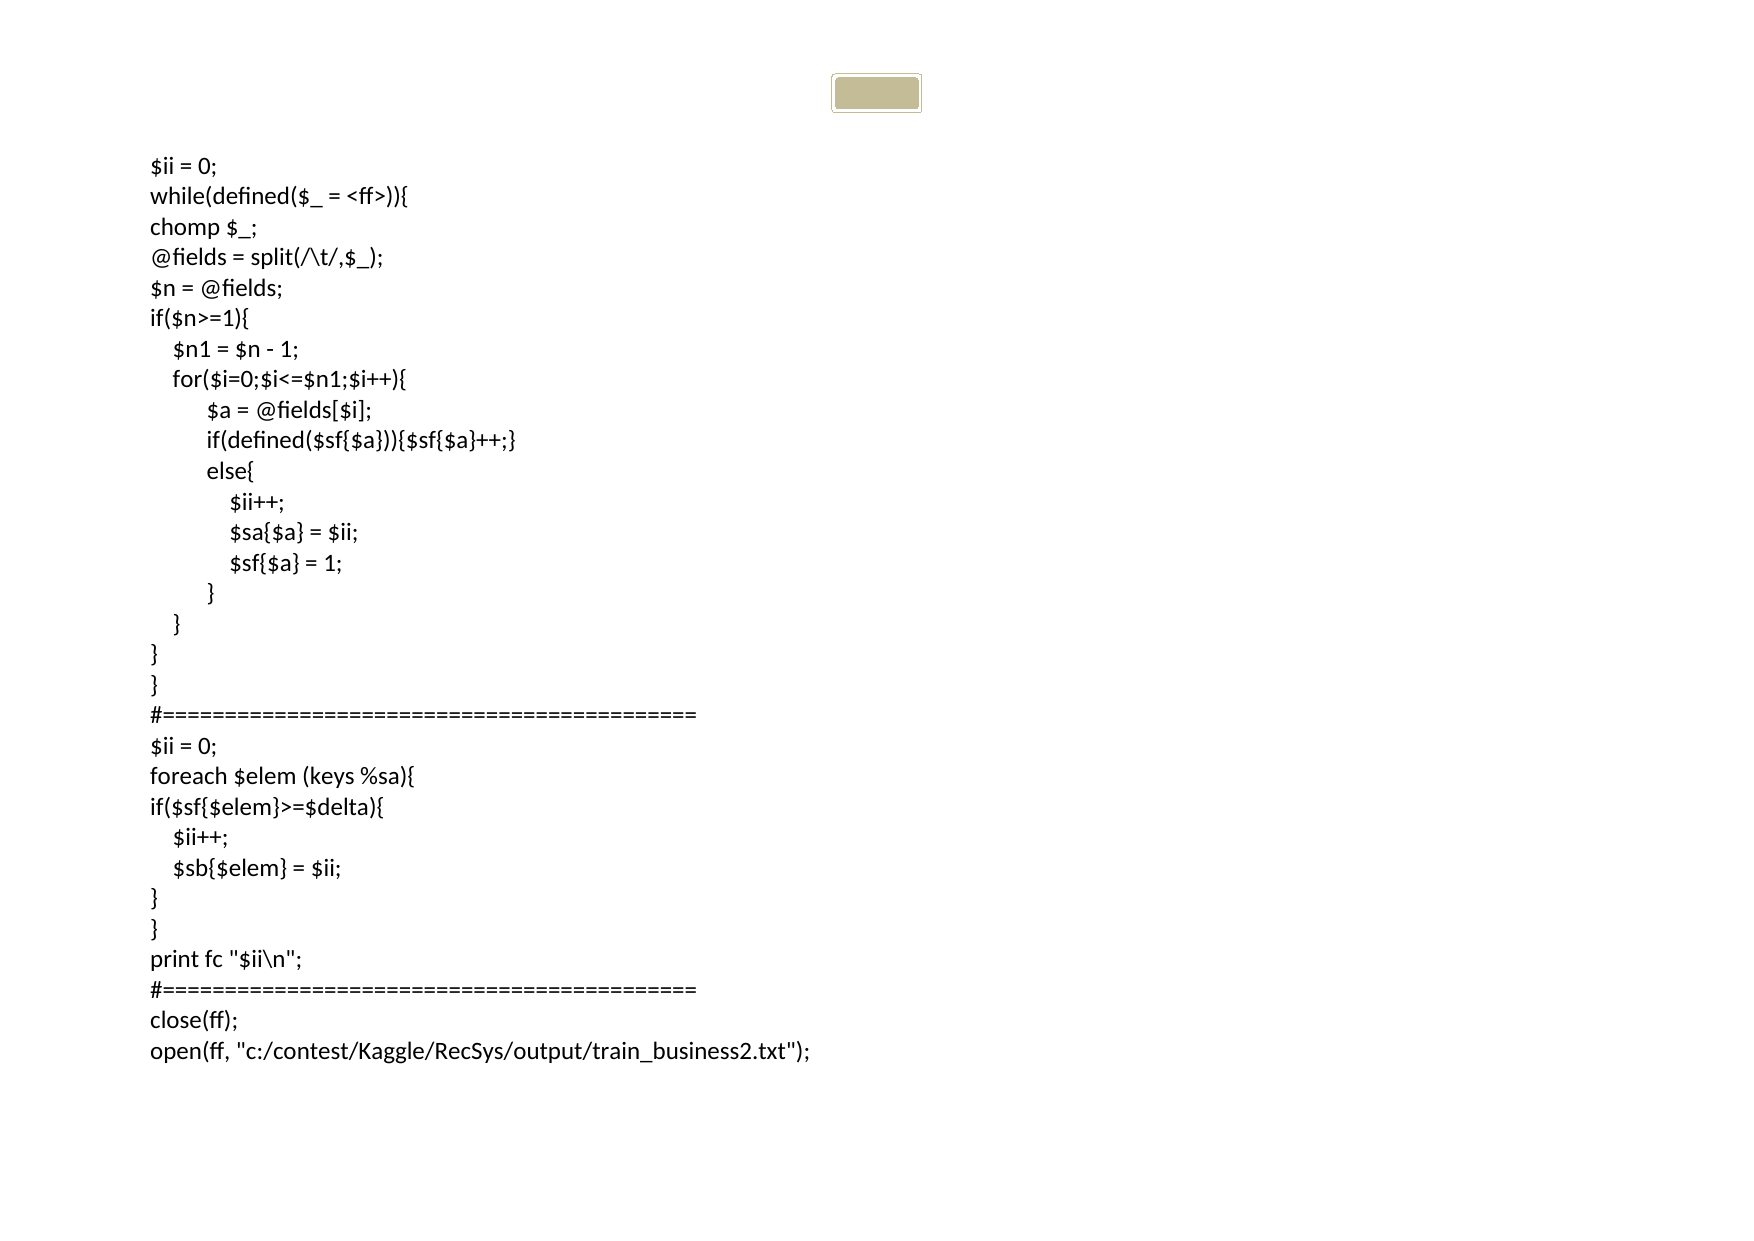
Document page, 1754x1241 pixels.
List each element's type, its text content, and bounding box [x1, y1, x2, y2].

text @fields = split(/\t/,$_); [150, 242, 1604, 272]
text $sa{$a} = $ii; [150, 516, 1604, 547]
text while(defined($_ = <ff>)){ [150, 181, 1604, 211]
text print fc "$ii\n"; [150, 943, 1604, 974]
text $a = @fields[$i]; [150, 394, 1604, 425]
text $ii++; [150, 486, 1604, 516]
text foreach $elem (keys %sa){ [150, 760, 1604, 791]
text } [150, 638, 1604, 669]
text $ii++; [150, 821, 1604, 852]
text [150, 974, 1604, 1004]
text $sb{$elem} = $ii; [150, 852, 1604, 882]
text } [150, 577, 1604, 608]
text if(defined($sf{$a})){$sf{$a}++;} [150, 425, 1604, 455]
text $ii = 0; [150, 150, 1604, 181]
text for($i=0;$i<=$n1;$i++){ [150, 364, 1604, 394]
text chomp $_; [150, 211, 1604, 242]
text #=========================================== [150, 699, 1604, 730]
text close(ff); [150, 1004, 1604, 1035]
text $n = @fields; [150, 272, 1604, 303]
text } [150, 669, 1604, 699]
text open(ff, "c:/contest/Kaggle/RecSys/output/train_business2.txt"); [150, 1035, 1604, 1066]
text else{ [150, 455, 1604, 486]
text if($n>=1){ [150, 303, 1604, 333]
text $ii = 0; [150, 730, 1604, 760]
text } [150, 913, 1604, 943]
text $sf{$a} = 1; [150, 547, 1604, 577]
text $n1 = $n - 1; [150, 333, 1604, 364]
text } [150, 882, 1604, 913]
text if($sf{$elem}>=$delta){ [150, 791, 1604, 821]
text } [150, 608, 1604, 638]
